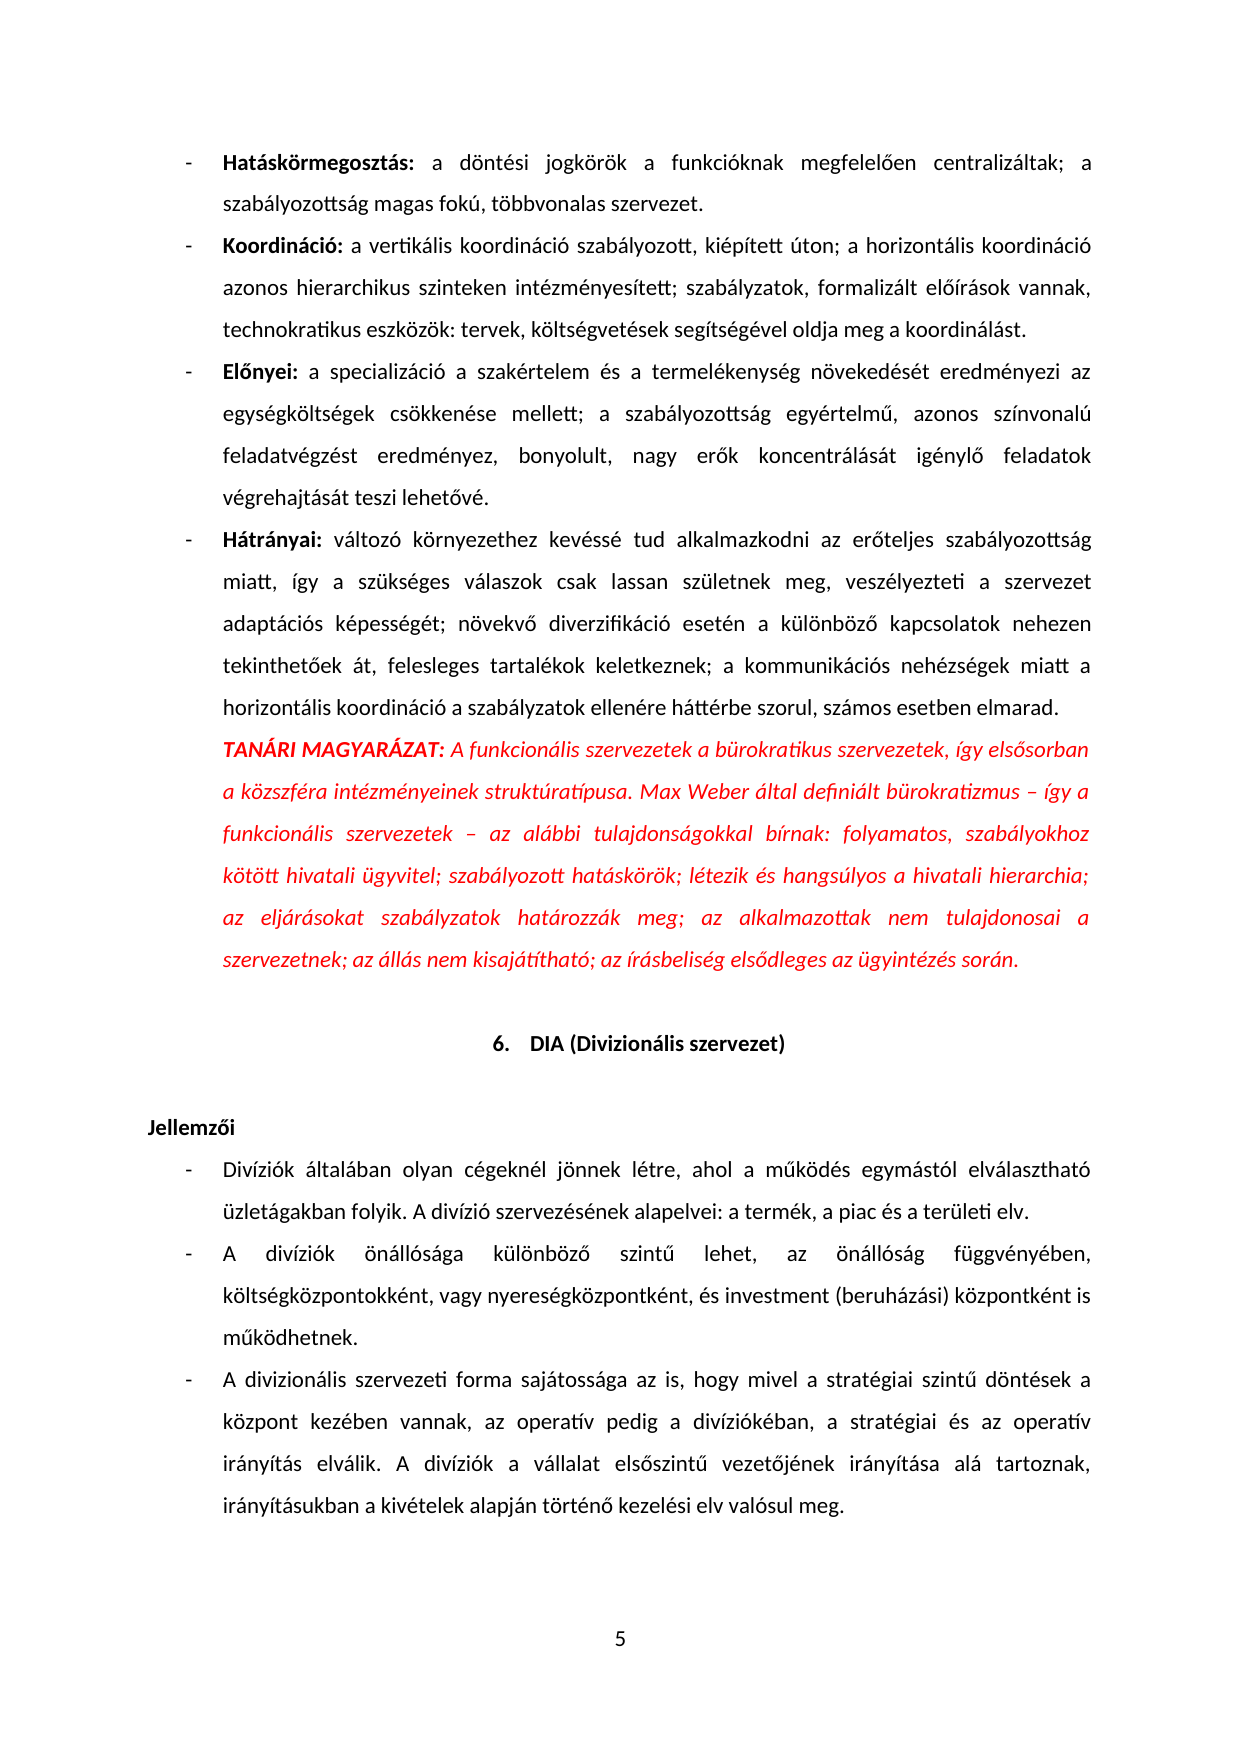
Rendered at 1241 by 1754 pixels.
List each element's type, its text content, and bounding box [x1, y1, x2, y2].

list A divizionális szervezeti forma sajátossága az is, hogy mivel a stratégiai szintű döntések a központ kezében vannak, az operatív pedig a divíziókéban, a stratégiai és az operatív irányítás elválik. A divíziók a vállalat elsőszintű vezetőjének irányítása alá tartoznak, irányításukban a kivételek alapján történő kezelési elv valósul meg. [185, 1365, 1093, 1519]
list Hatáskörmegosztás: a döntési jogkörök a funkcióknak megfelelően centralizáltak; a szabályozottság magas fokú, többvonalas szervezet. [185, 148, 1093, 218]
list TANÁRI MAGYARÁZAT: A funkcionális szervezetek a bürokratikus szervezetek, így elsősorban a közszféra intézményeinek struktúratípusa. Max Weber által definiált bürokratizmus – így a funkcionális szervezetek – az alábbi tulajdonságokkal bírnak: folyamatos, szabályokhoz kötött hivatali ügyvitel; szabályozott hatáskörök; létezik és hangsúlyos a hivatali hierarchia; az eljárásokat szabályzatok határozzák meg; az alkalmazottak nem tulajdonosai a szervezetnek; az állás nem kisajátítható; az írásbeliség elsődleges az ügyintézés során. [223, 735, 1093, 973]
text Jellemzői [148, 1113, 1093, 1141]
list A divíziók önállósága különböző szintű lehet, az önállóság függvényében, költségközpontokként, vagy nyereségközpontként, és investment (beruházási) központként is működhetnek. [185, 1239, 1093, 1351]
list Koordináció: a vertikális koordináció szabályozott, kiépített úton; a horizontális koordináció azonos hierarchikus szinteken intézményesített; szabályzatok, formalizált előírások vannak, technokratikus eszközök: tervek, költségvetések segítségével oldja meg a koordinálást. [185, 232, 1093, 343]
list Hátrányai: változó környezethez kevéssé tud alkalmazkodni az erőteljes szabályozottság miatt, így a szükséges válaszok csak lassan születnek meg, veszélyezteti a szervezet adaptációs képességét; növekvő diverzifikáció esetén a különböző kapcsolatok nehezen tekinthetőek át, felesleges tartalékok keletkeznek; a kommunikációs nehézségek miatt a horizontális koordináció a szabályzatok ellenére háttérbe szorul, számos esetben elmarad. [185, 525, 1093, 721]
list DIA (Divizionális szervezet) [185, 1029, 1093, 1057]
list Divíziók általában olyan cégeknél jönnek létre, ahol a működés egymástól elválasztható üzletágakban folyik. A divízió szervezésének alapelvei: a termék, a piac és a területi elv. [185, 1155, 1093, 1225]
list Előnyei: a specializáció a szakértelem és a termelékenység növekedését eredményezi az egységköltségek csökkenése mellett; a szabályozottság egyértelmű, azonos színvonalú feladatvégzést eredményez, bonyolult, nagy erők koncentrálását igénylő feladatok végrehajtását teszi lehetővé. [185, 357, 1093, 511]
